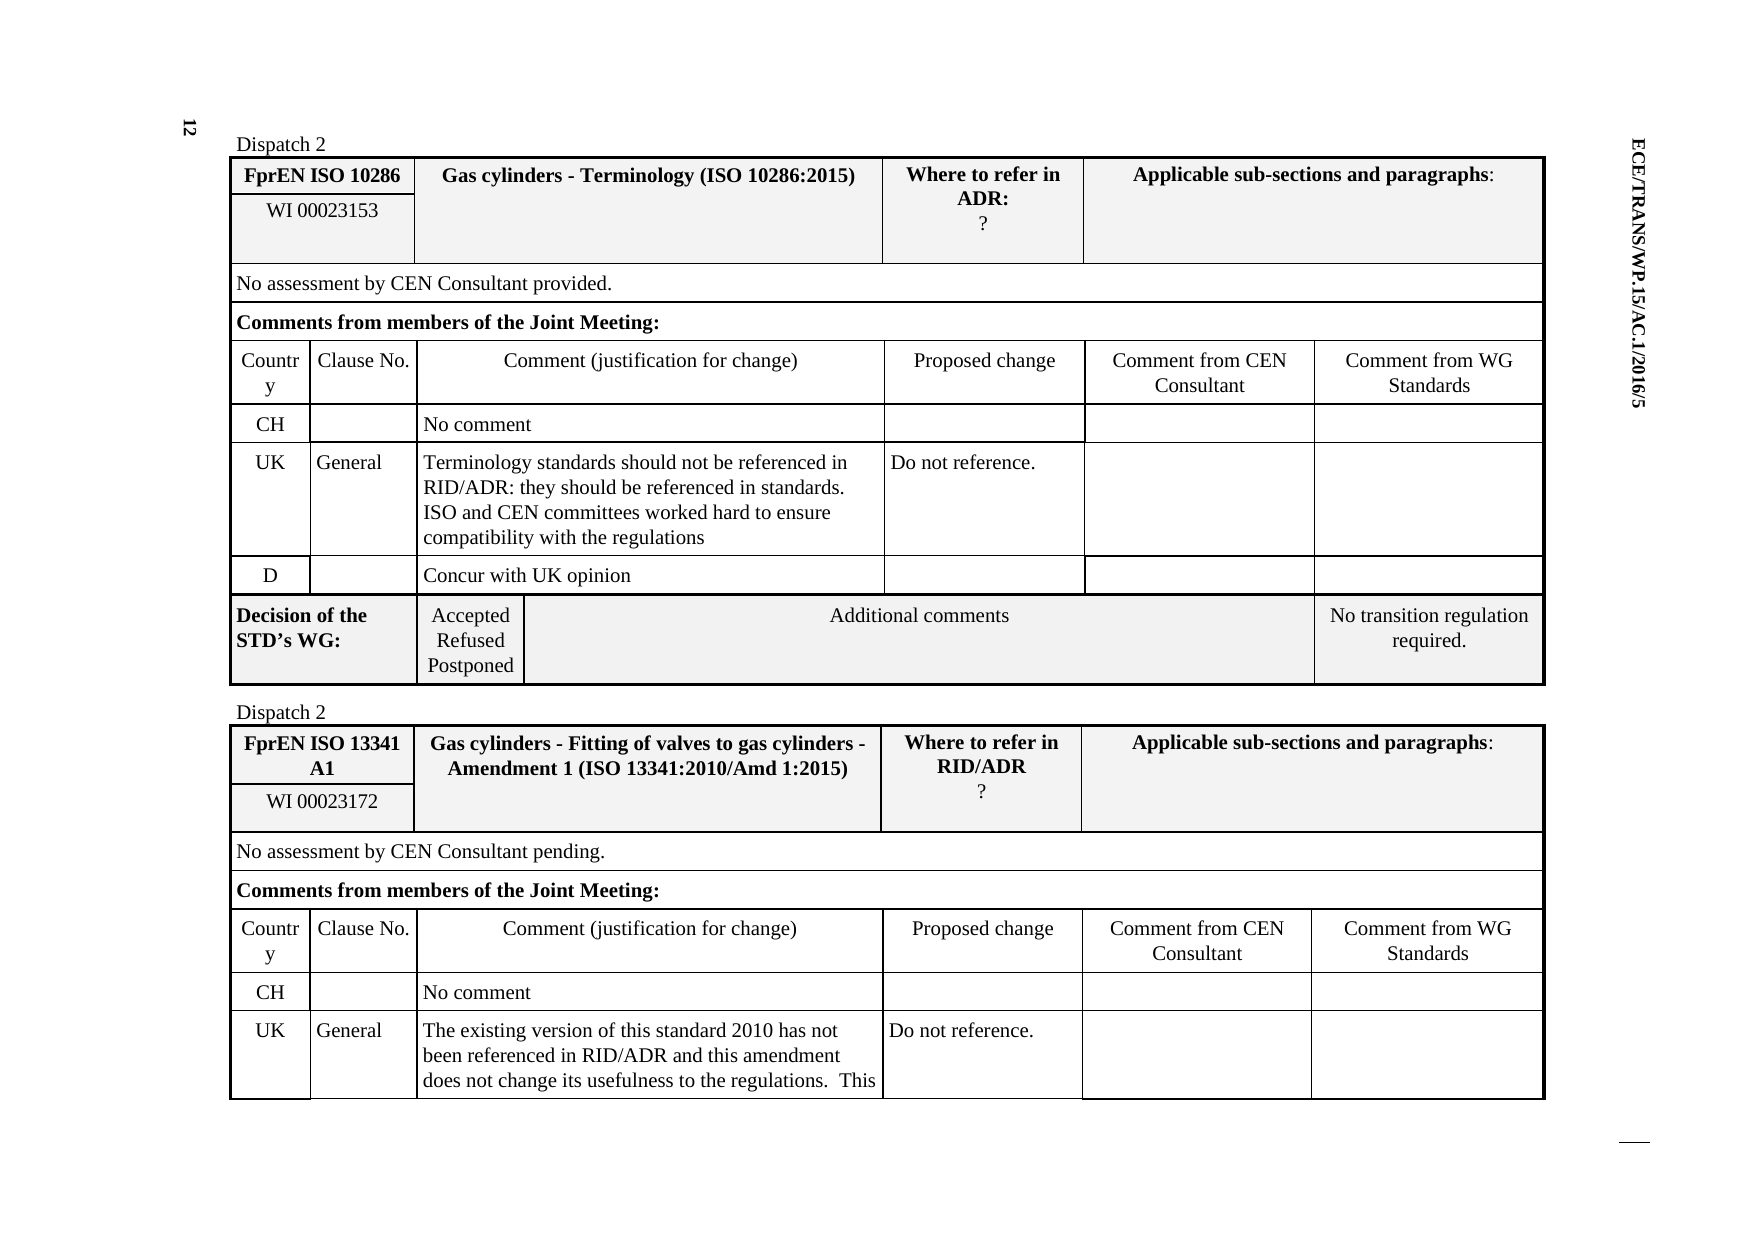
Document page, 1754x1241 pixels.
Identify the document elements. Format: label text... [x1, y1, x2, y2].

table_cell [1312, 973, 1542, 1010]
table_header Applicable sub-sections and paragraphs: [1082, 727, 1542, 831]
table_cell [1086, 405, 1314, 441]
table_cell Comments from members of the Joint Meeting: [232, 871, 1542, 908]
table_cell Concur with UK opinion [418, 556, 884, 593]
table_cell UK [232, 1011, 310, 1098]
table_cell Country [232, 341, 309, 403]
table_cell [311, 556, 416, 593]
table_cell WI 00023153 [232, 195, 414, 263]
table_cell [1315, 443, 1542, 555]
text Dispatch 2 [236, 131, 1577, 156]
table_cell No transition regulation required. [1315, 596, 1542, 683]
table_cell General [311, 1011, 416, 1098]
table_cell Comment from WG Standards [1312, 910, 1542, 971]
table_cell WI 00023172 [232, 785, 413, 831]
table_cell No comment [418, 973, 882, 1010]
table_header Applicable sub-sections and paragraphs: [1084, 159, 1542, 263]
table_cell No assessment by CEN Consultant pending. [232, 833, 1542, 869]
table_header FprEN ISO 13341 A1 [232, 727, 413, 783]
table_cell UK [232, 443, 310, 555]
table_cell Terminology standards should not be referenced in RID/ADR: they should be referenced in standards. ISO and CEN committees worked hard to ensure compatibility with the regulations [418, 443, 884, 555]
table_cell [311, 405, 416, 441]
table_header Gas cylinders - Fitting of valves to gas cylinders - Amendment 1 (ISO 13341:2010/Amd 1:2015) [415, 727, 880, 831]
table_cell Do not reference. [884, 1011, 1082, 1098]
table_cell [311, 973, 416, 1010]
table_cell Do not reference. [885, 443, 1084, 555]
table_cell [418, 1011, 882, 1098]
table_cell [884, 973, 1082, 1010]
table_header FprEN ISO 10286 [232, 159, 414, 192]
table_cell CH [232, 405, 309, 441]
table_cell Additional comments [525, 596, 1314, 683]
table_cell [1085, 443, 1314, 555]
table_cell Comment from WG Standards [1315, 341, 1542, 403]
table_cell [885, 556, 1084, 593]
table_cell [1083, 973, 1311, 1010]
table_cell Clause No. [311, 910, 416, 971]
table_cell Comment (justification for change) [418, 341, 884, 403]
table_cell General [311, 443, 416, 555]
table_cell [1315, 405, 1542, 441]
table_header Gas cylinders - Terminology (ISO 10286:2015) [415, 159, 882, 263]
table_cell [1312, 1011, 1542, 1098]
table_cell No comment [418, 405, 884, 441]
table_cell Comment from CEN Consultant [1083, 910, 1311, 971]
table_cell Proposed change [885, 341, 1084, 403]
table_cell Comment from CEN Consultant [1086, 341, 1314, 403]
table_cell Proposed change [884, 910, 1082, 971]
table_cell Accepted Refused Postponed [418, 596, 523, 683]
table_cell [1086, 557, 1314, 593]
table_cell [1083, 1011, 1311, 1098]
table_cell No assessment by CEN Consultant provided. [232, 264, 1542, 301]
table_cell Comments from members of the Joint Meeting: [232, 303, 1542, 339]
table_header Where to refer in ADR: ? [883, 159, 1083, 263]
table_cell [885, 405, 1084, 441]
table_cell CH [232, 973, 309, 1010]
table_cell Comment (justification for change) [418, 910, 882, 971]
table_header Where to refer in RID/ADR ? [882, 727, 1081, 831]
table_cell [1315, 557, 1542, 593]
table_cell Decision of the STD’s WG: [232, 596, 416, 683]
table_cell Clause No. [311, 341, 416, 403]
table_cell D [232, 557, 309, 593]
table_cell Country [232, 910, 309, 971]
text Dispatch 2 [236, 699, 1577, 724]
